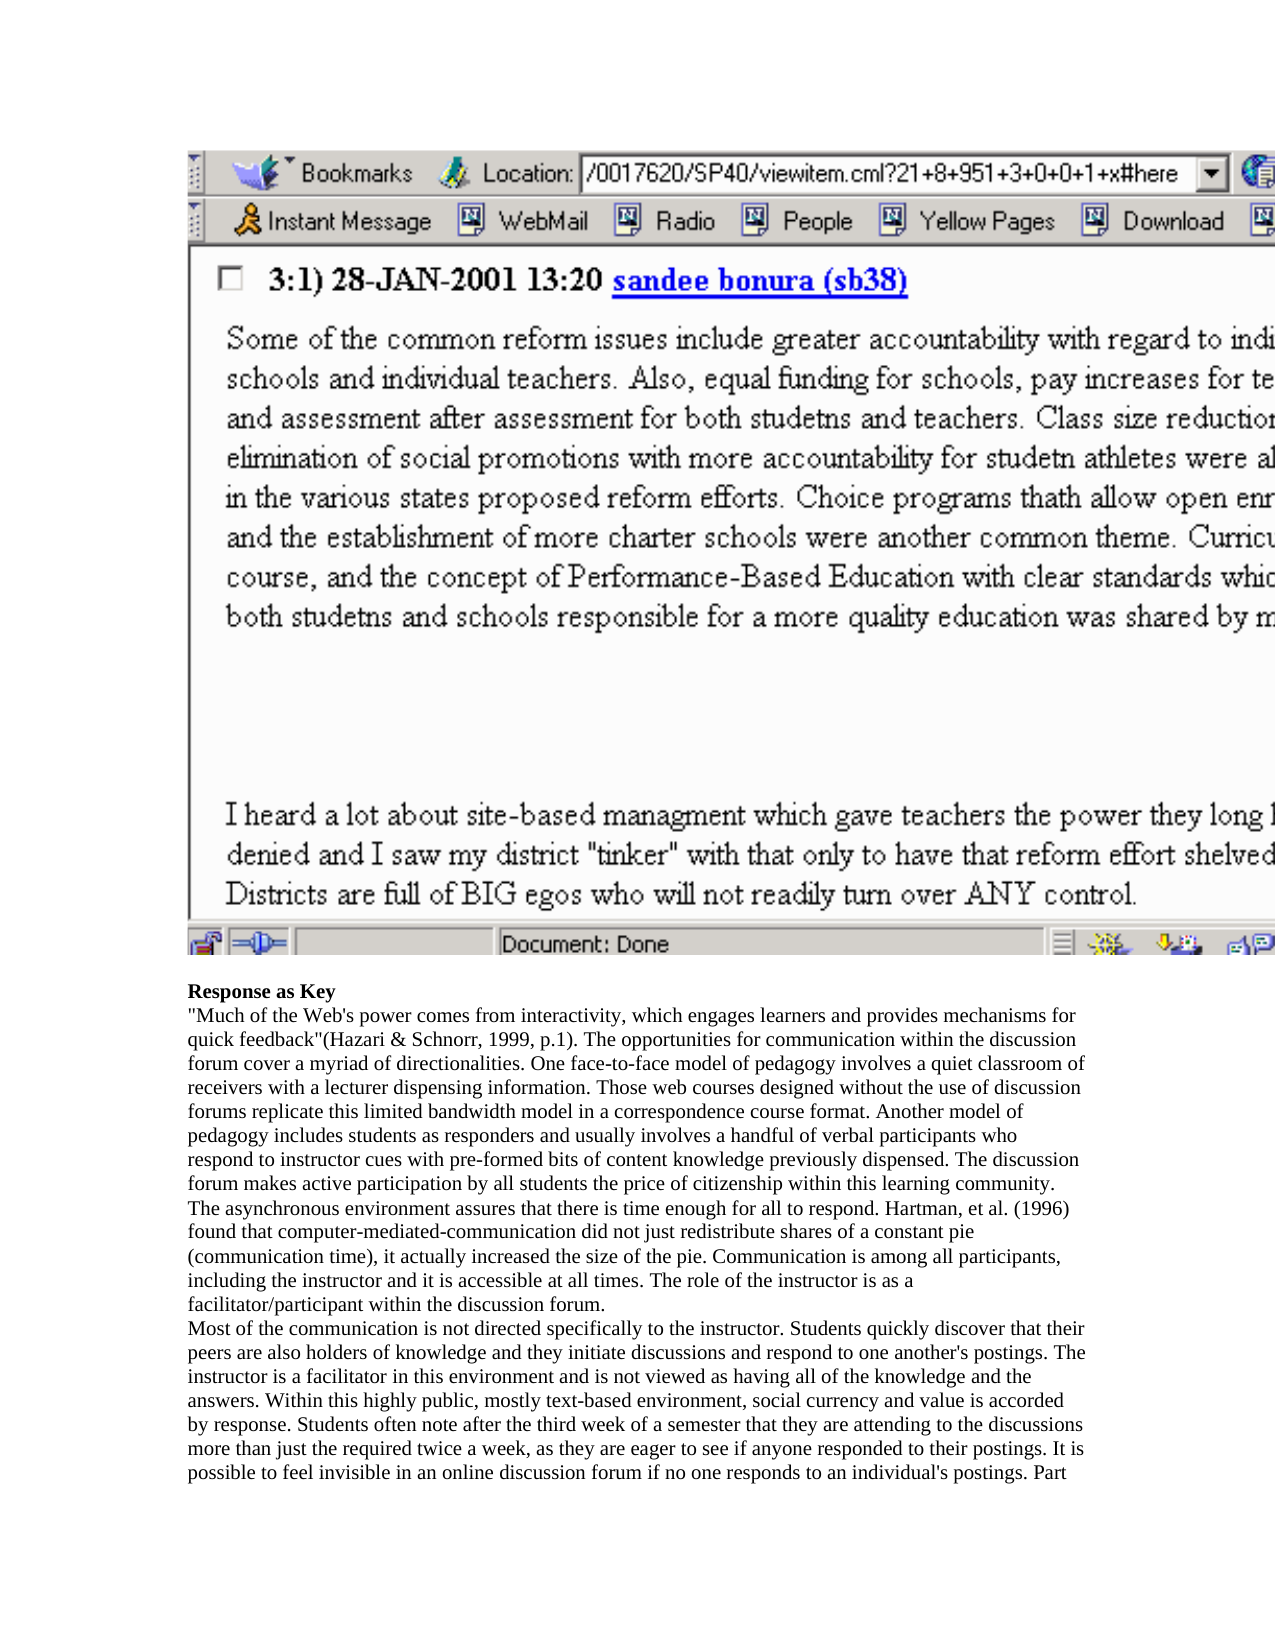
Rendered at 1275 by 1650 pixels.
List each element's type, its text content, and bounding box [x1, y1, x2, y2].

text "Much of the Web's power comes from interactivity, which engages learners and provides mechanisms for quick feedback"(Hazari & Schnorr, 1999, p.1). The opportunities for communication within the discussion forum cover a myriad of directionalities. One face-to-face model of pedagogy involves a quiet classroom of receivers with a lecturer dispensing information. Those web courses designed without the use of discussion forums replicate this limited bandwidth model in a correspondence course format. Another model of pedagogy includes students as responders and usually involves a handful of verbal participants who respond to instructor cues with pre-formed bits of content knowledge previously dispensed. The discussion forum makes active participation by all students the price of citizenship within this learning community. The asynchronous environment assures that there is time enough for all to respond. Hartman, et al. (1996) found that computer-mediated-communication did not just redistribute shares of a constant pie (communication time), it actually increased the size of the pie. Communication is among all participants, including the instructor and it is accessible at all times. The role of the instructor is as a facilitator/participant within the discussion forum. [187, 1003, 1087, 1316]
picture [187, 150, 1275, 955]
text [187, 1316, 1087, 1484]
text Response as Key [187, 979, 1087, 1003]
